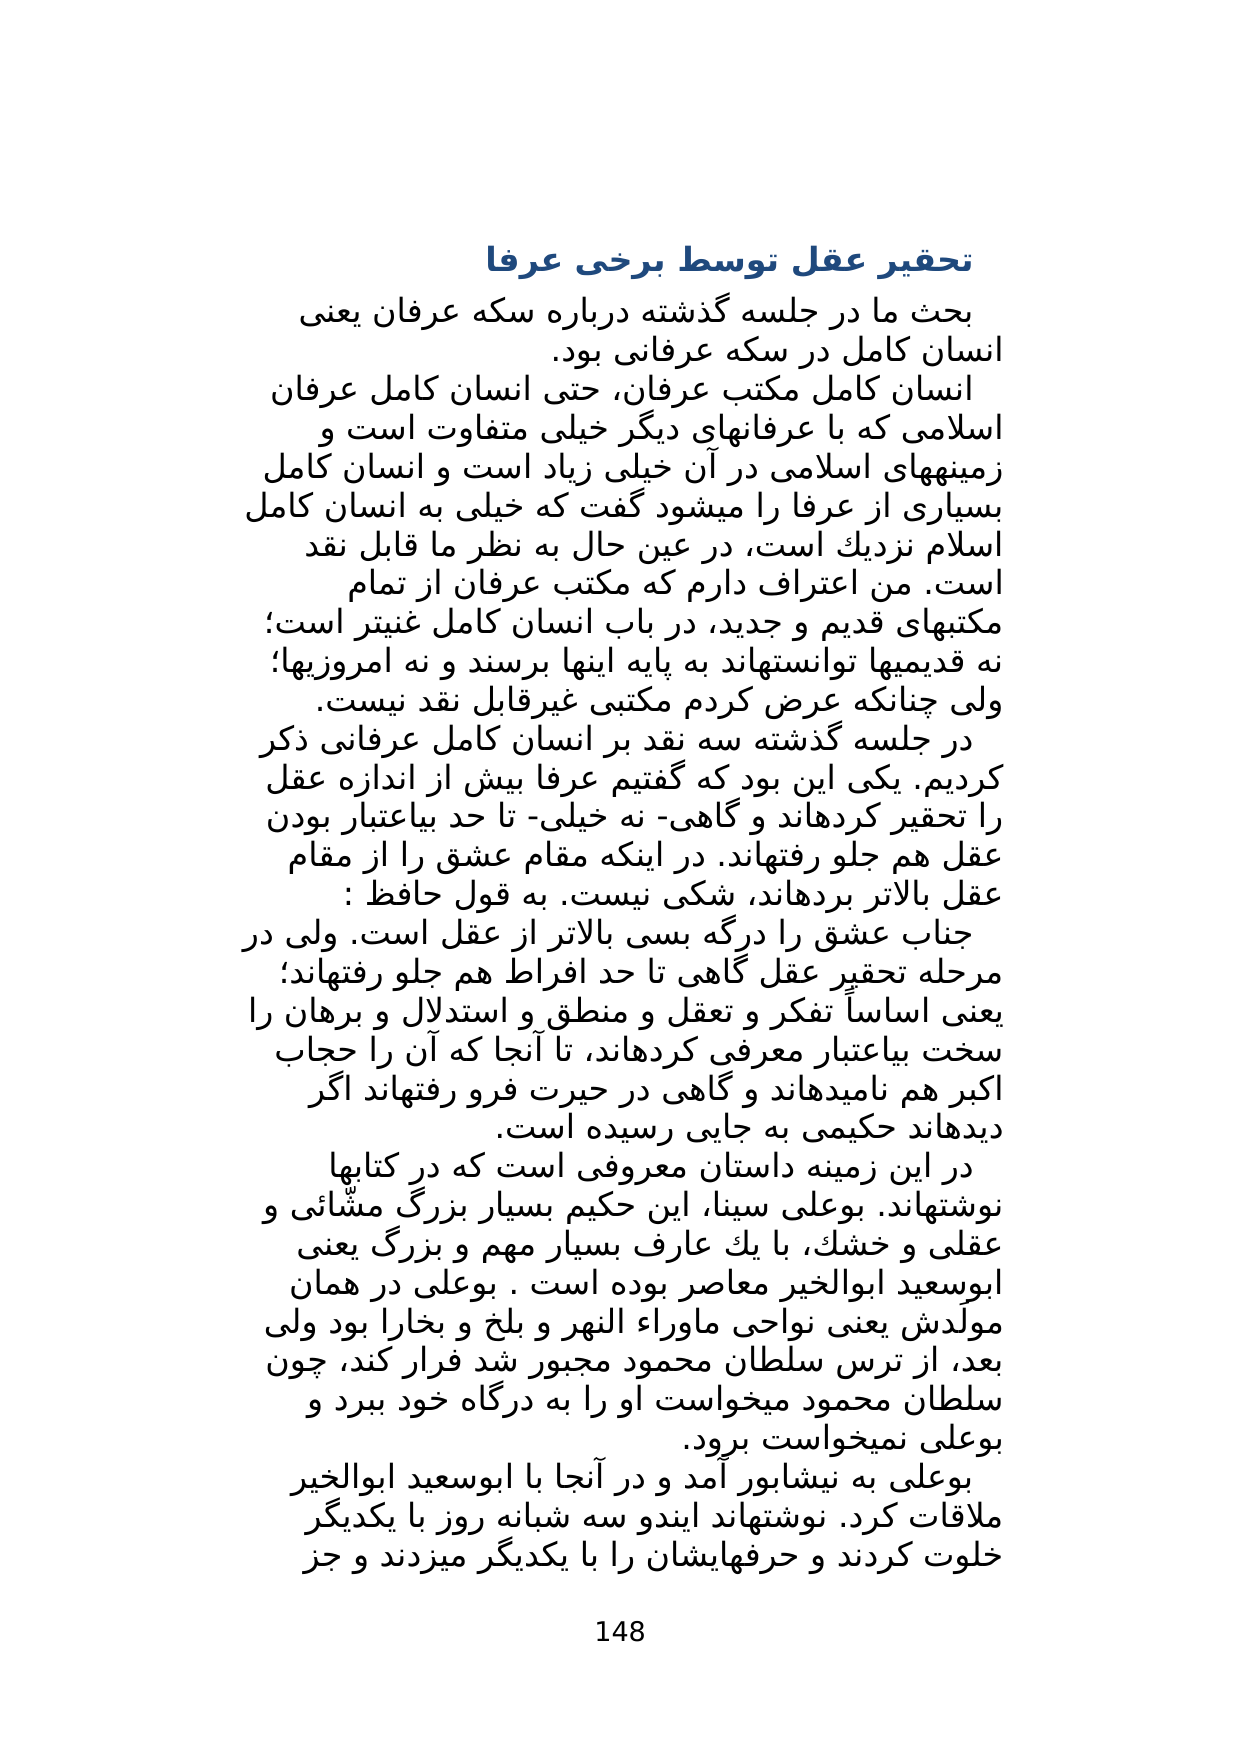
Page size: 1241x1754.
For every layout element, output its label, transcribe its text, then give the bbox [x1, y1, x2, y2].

text در جلسه گذشته سه نقد بر انسان كامل عرفانی ذكر كرديم. يكی اين بود كه گفتيم عرفا بيش از اندازه عقل را تحقير كرده‏اند و گاهی- نه خيلی- تا حد بی‏اعتبار بودن عقل هم جلو رفته‏اند. در اينكه مقام عشق را از مقام عقل بالاتر برده‏اند، شكی نيست. به قول حافظ : [236, 719, 1004, 913]
text در اين زمينه داستان معروفی است كه در كتابها نوشته‏اند. بوعلی سينا، اين حكيم بسيار بزرگ مشّائی و عقلی و خشك، با يك عارف بسيار مهم و بزرگ يعنی ابوسعيد ابوالخير معاصر بوده است . بوعلی در همان مولَدش يعنی نواحی ماوراء النهر و بلخ و بخارا بود ولی بعد، از ترس سلطان محمود مجبور شد فرار كند، چون سلطان محمود می‏خواست او را به درگاه خود ببرد و بوعلی نمی‏خواست برود. [236, 1147, 1004, 1457]
text بحث ما در جلسه گذشته درباره سكه عرفان يعنی انسان كامل در سكه عرفانی بود. [236, 292, 1004, 369]
subtitle تحقير عقل توسط برخی عرفا [236, 241, 1004, 279]
text جناب عشق را درگه بسی بالاتر از عقل است. ولی در مرحله تحقير عقل گاهی تا حد افراط هم جلو رفته‏اند؛ يعنی اساساً تفكر و تعقل و منطق و استدلال و برهان را سخت بی‏اعتبار معرفی كرده‏اند، تا آنجا كه آن را حجاب اكبر هم ناميده‏اند و گاهی در حيرت فرو رفته‏اند اگر ديده‏اند حكيمی به جايی رسيده است. [236, 913, 1004, 1147]
text انسان كامل مكتب عرفان، حتی انسان كامل عرفان اسلامی كه با عرفانهای ديگر خيلی متفاوت است و زمينه‏های اسلامی در آن خيلی زياد است و انسان كامل بسياری از عرفا را می‏شود گفت كه خيلی به انسان كامل اسلام نزديك است، در عين حال به نظر ما قابل نقد است. من اعتراف دارم كه مكتب عرفان از تمام مكتبهای قديم و جديد، در باب انسان كامل غنی‏تر است؛ نه قديميها توانسته‏اند به پايه اينها برسند و نه امروزيها؛ ولی چنانكه عرض كردم مكتبی غيرقابل نقد نيست. [236, 369, 1004, 719]
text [236, 1457, 1004, 1574]
